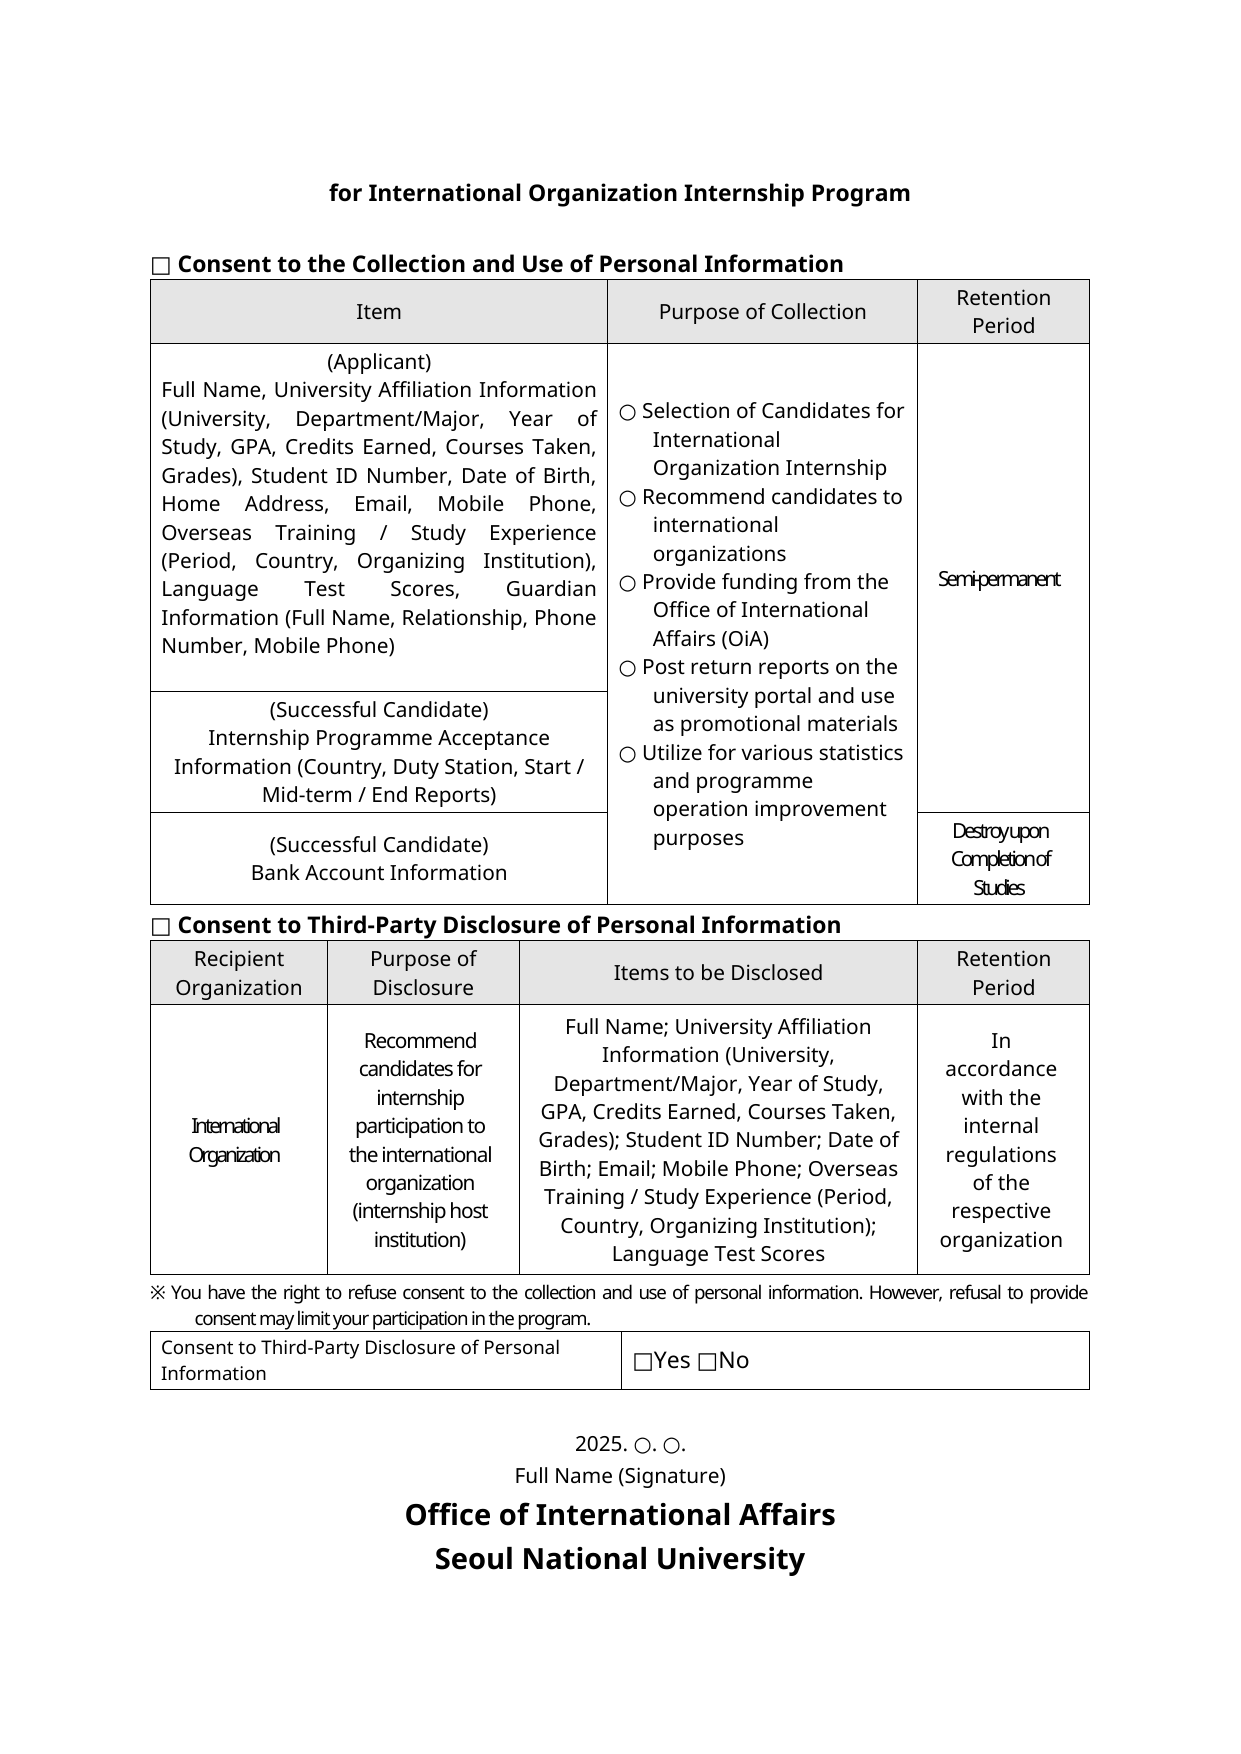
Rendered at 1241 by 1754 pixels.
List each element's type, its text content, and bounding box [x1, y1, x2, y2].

table_header Recipient Organization [151, 941, 327, 1004]
table_cell (Successful Candidate) Internship Programme Acceptance Information (Country, Duty Station, Start / Mid-term / End Reports) [151, 692, 607, 812]
table_cell (Applicant) Full Name, University Affiliation Information (University, Department/Major, Year of Study, GPA, Credits Earned, Courses Taken, Grades), Student ID Number, Date of Birth, Home Address, Email, Mobile Phone, Overseas Training / Study Experience (Period, Country, Organizing Institution), Language Test Scores, Guardian Information (Full Name, Relationship, Phone Number, Mobile Phone) [151, 344, 607, 691]
text Seoul National University [150, 1538, 1090, 1578]
table_cell Destroy upon Completion of Studies [918, 813, 1089, 904]
table_header Item [151, 280, 607, 343]
table_header Purpose of Disclosure [328, 941, 519, 1004]
table_header Purpose of Collection [608, 280, 917, 343]
table_cell Recommend candidates for internship participation to the international organization (internship host institution) [328, 1005, 519, 1274]
text Full Name (Signature) [150, 1462, 1090, 1490]
table_header □Yes □No [622, 1332, 1089, 1388]
text □ Consent to the Collection and Use of Personal Information [150, 248, 1090, 279]
text 2025. ○. ○. [150, 1429, 1090, 1457]
text ※ You have the right to refuse consent to the collection and use of personal information. However, refusal to provide consent may limit your participation in the program. [150, 1279, 1090, 1331]
table_cell ○ Selection of Candidates for International Organization Internship ○ Recommend candidates to international organizations ○ Provide funding from the Office of International Affairs (OiA) ○ Post return reports on the university portal and use as promotional materials ○ Utilize for various statistics and programme operation improvement purposes [608, 344, 917, 904]
table_cell International Organization [151, 1005, 327, 1274]
table_header Consent to Third-Party Disclosure of Personal Information [151, 1332, 621, 1388]
table_cell Semi-permanent [918, 344, 1089, 812]
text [171, 177, 1069, 208]
table_cell (Successful Candidate) Bank Account Information [151, 813, 607, 904]
text Office of International Affairs [150, 1494, 1090, 1534]
text □ Consent to Third-Party Disclosure of Personal Information [150, 909, 1090, 940]
table_header Retention Period [918, 941, 1089, 1004]
table_header Items to be Disclosed [520, 941, 917, 1004]
table_cell Full Name; University Affiliation Information (University, Department/Major, Year of Study, GPA, Credits Earned, Courses Taken, Grades); Student ID Number; Date of Birth; Email; Mobile Phone; Overseas Training / Study Experience (Period, Country, Organizing Institution); Language Test Scores [520, 1005, 917, 1274]
table_cell In accordance with the internal regulations of the respective organization [918, 1005, 1089, 1274]
table_header Retention Period [918, 280, 1089, 343]
